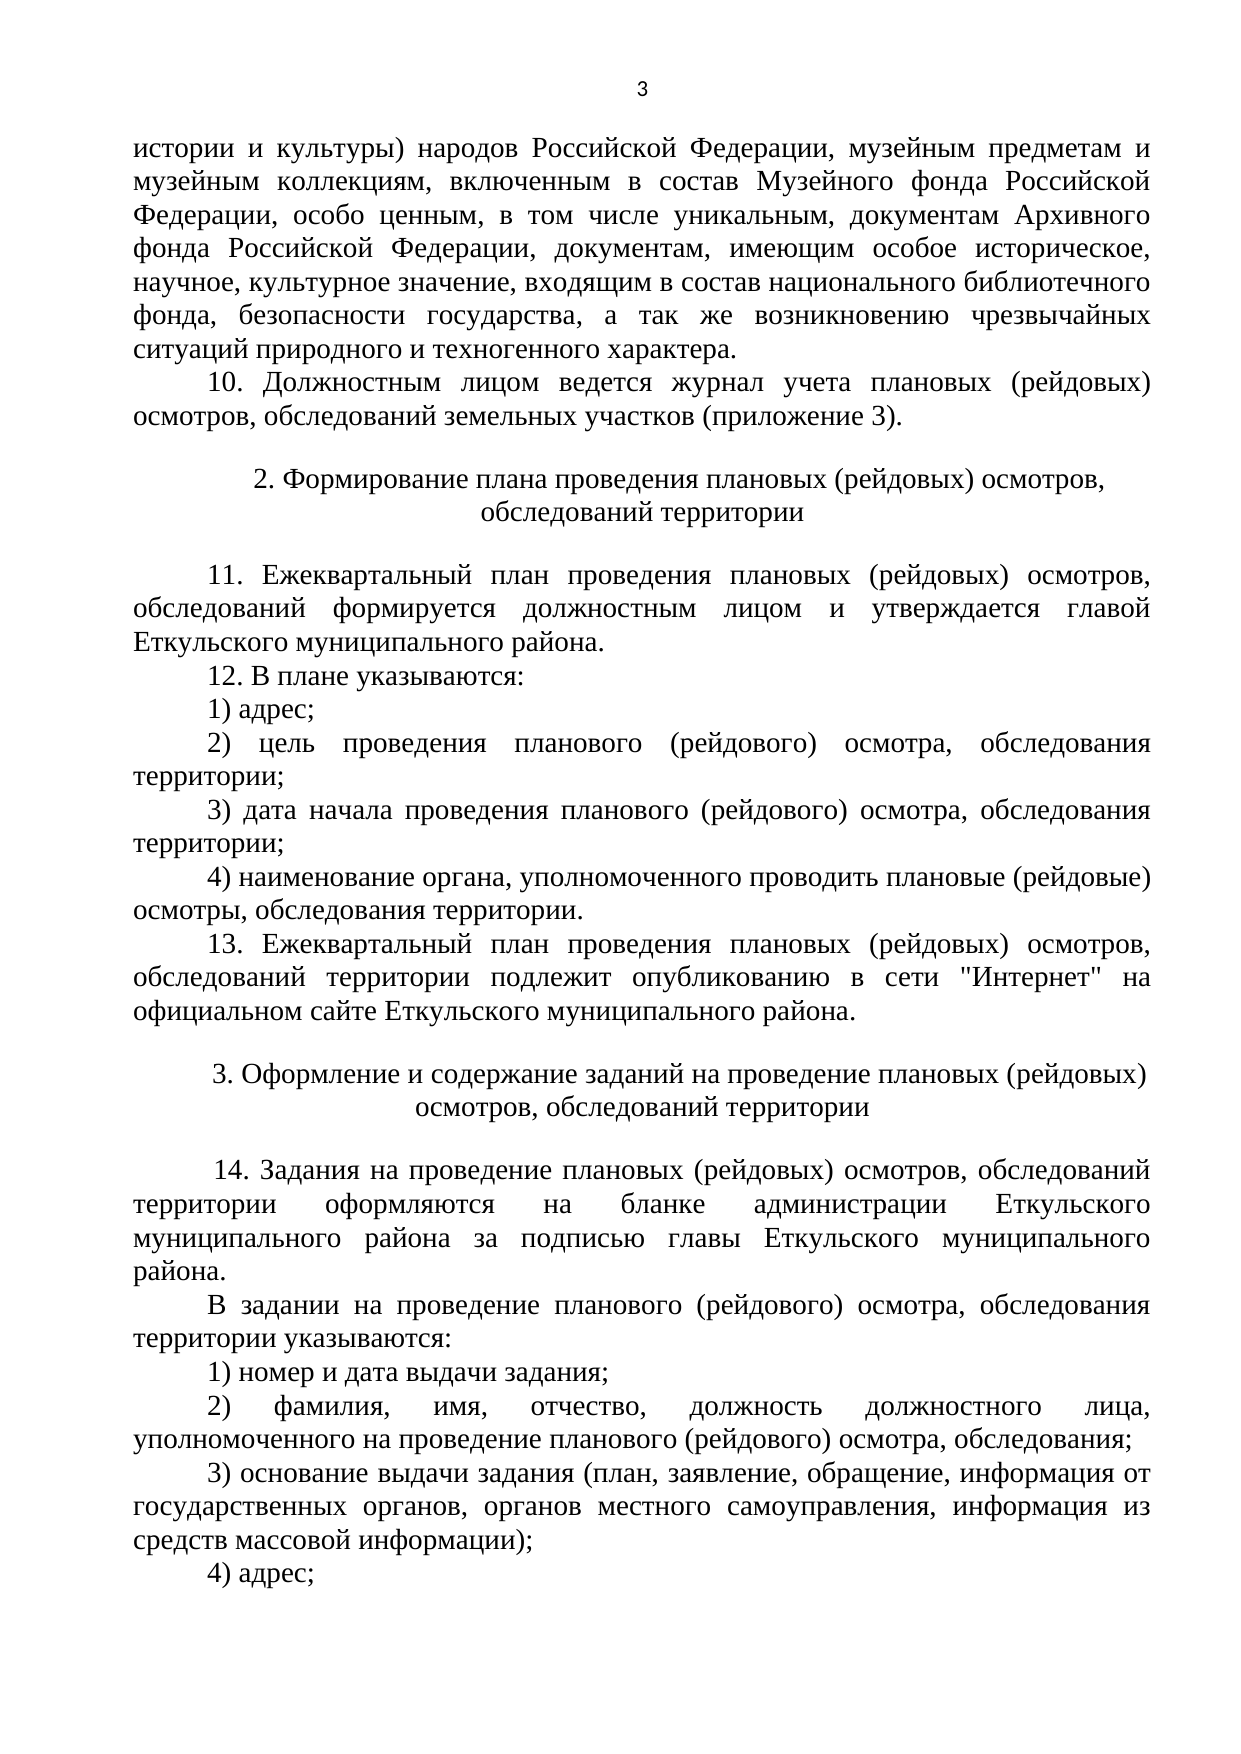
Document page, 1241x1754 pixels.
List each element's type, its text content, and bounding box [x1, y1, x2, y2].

text 10. Должностным лицом ведется журнал учета плановых (рейдовых) осмотров, обследований земельных участков (приложение 3). [133, 364, 1152, 432]
text 2) цель проведения планового (рейдового) осмотра, обследования территории; [133, 725, 1152, 792]
text 2) фамилия, имя, отчество, должность должностного лица, уполномоченного на проведение планового (рейдового) осмотра, обследования; [133, 1388, 1152, 1455]
text 4) наименование органа, уполномоченного проводить плановые (рейдовые) осмотры, обследования территории. [133, 859, 1152, 926]
text 1) адрес; [133, 691, 1152, 725]
text 11. Ежеквартальный план проведения плановых (рейдовых) осмотров, обследований формируется должностным лицом и утверждается главой Еткульского муниципального района. [133, 557, 1152, 658]
text В задании на проведение планового (рейдового) осмотра, обследования территории указываются: [133, 1287, 1152, 1354]
text 12. В плане указываются: [133, 658, 1152, 691]
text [133, 130, 1152, 364]
text 3. Оформление и содержание заданий на проведение плановых (рейдовых) осмотров, обследований территории [133, 1056, 1152, 1123]
text 3) основание выдачи задания (план, заявление, обращение, информация от государственных органов, органов местного самоуправления, информация из средств массовой информации); [133, 1455, 1152, 1555]
text 1) номер и дата выдачи задания; [133, 1354, 1152, 1388]
text 2. Формирование плана проведения плановых (рейдовых) осмотров, обследований территории [133, 461, 1152, 528]
text 14. Задания на проведение плановых (рейдовых) осмотров, обследований территории оформляются на бланке администрации Еткульского муниципального района за подписью главы Еткульского муниципального района. [133, 1152, 1152, 1287]
text 13. Ежеквартальный план проведения плановых (рейдовых) осмотров, обследований территории подлежит опубликованию в сети "Интернет" на официальном сайте Еткульского муниципального района. [133, 926, 1152, 1027]
text 3) дата начала проведения планового (рейдового) осмотра, обследования территории; [133, 792, 1152, 859]
text 4) адрес; [133, 1555, 1152, 1589]
